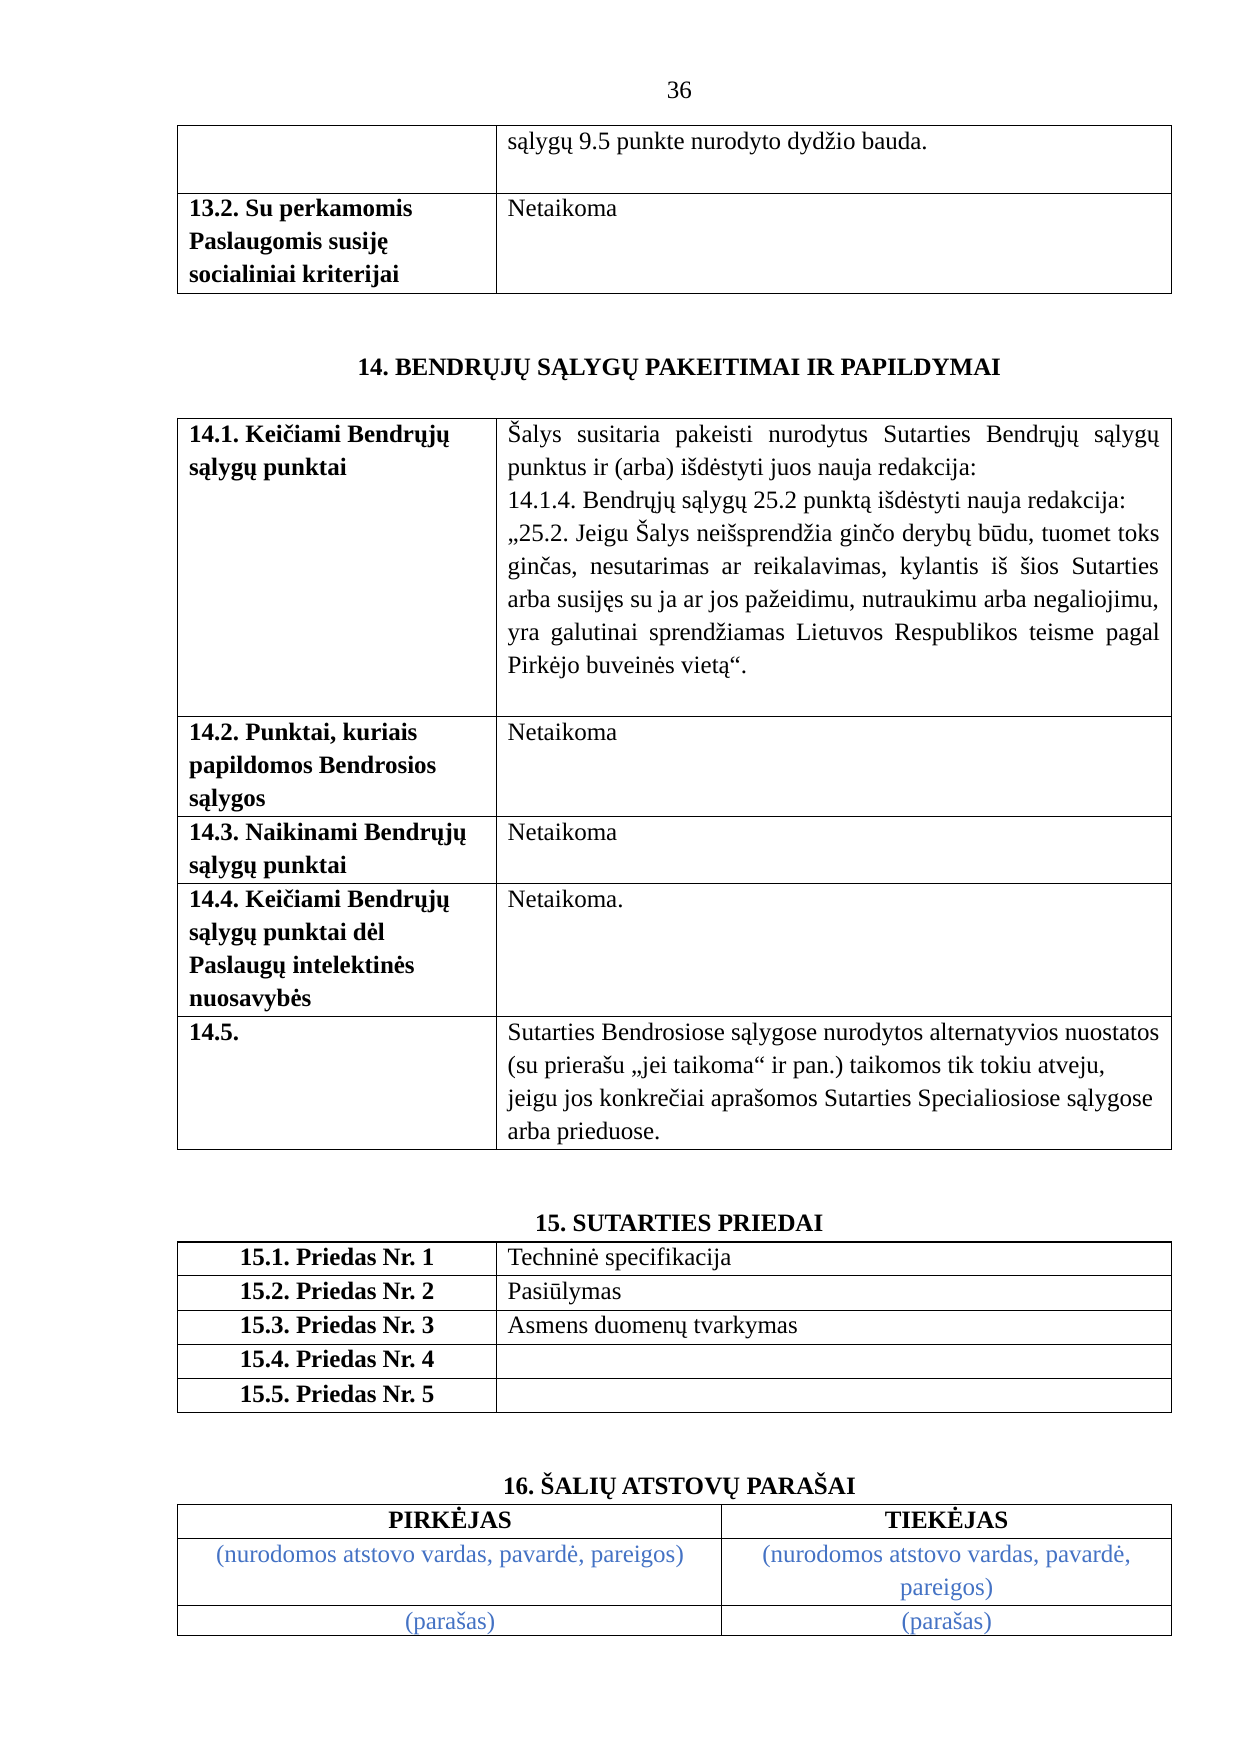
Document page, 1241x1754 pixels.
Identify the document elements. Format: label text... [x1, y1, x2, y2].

table_cell 14.4. Keičiami Bendrųjų sąlygų punktai dėl Paslaugų intelektinės nuosavybės [178, 884, 496, 1016]
table_cell 15.5. Priedas Nr. 5 [178, 1379, 496, 1412]
table_cell (nurodomos atstovo vardas, pavardė, pareigos) [178, 1539, 721, 1605]
table_cell Pasiūlymas [497, 1276, 1171, 1309]
table_cell Sutarties Bendrosiose sąlygose nurodytos alternatyvios nuostatos (su prierašu „jei taikoma“ ir pan.) taikomos tik tokiu atveju, jeigu jos konkrečiai aprašomos Sutarties Specialiosiose sąlygose arba prieduose. [497, 1017, 1171, 1149]
table_cell 15.3. Priedas Nr. 3 [178, 1311, 496, 1343]
table_header 15.1. Priedas Nr. 1 [178, 1243, 496, 1275]
table_header 14.1. Keičiami Bendrųjų sąlygų punktai [178, 419, 496, 716]
table_cell Netaikoma. [497, 884, 1171, 1016]
table_header TIEKĖJAS [722, 1505, 1171, 1538]
table_cell (parašas) [178, 1606, 721, 1635]
table_header Šalys susitaria pakeisti nurodytus Sutarties Bendrųjų sąlygų punktus ir (arba) išdėstyti juos nauja redakcija: 14.1.4. Bendrųjų sąlygų 25.2 punktą išdėstyti nauja redakcija: „25.2. Jeigu Šalys neišsprendžia ginčo derybų būdu, tuomet toks ginčas, nesutarimas ar reikalavimas, kylantis iš šios Sutarties arba susijęs su ja ar jos pažeidimu, nutraukimu arba negaliojimu, yra galutinai sprendžiamas Lietuvos Respublikos teisme pagal Pirkėjo buveinės vietą“. [497, 419, 1171, 716]
table_cell 15.4. Priedas Nr. 4 [178, 1345, 496, 1378]
table_cell [497, 1345, 1171, 1378]
table_cell Asmens duomenų tvarkymas [497, 1311, 1171, 1343]
table_cell 14.5. [178, 1017, 496, 1149]
table_cell 13.2. Su perkamomis Paslaugomis susiję socialiniai kriterijai [178, 194, 496, 292]
table_cell 15.2. Priedas Nr. 2 [178, 1276, 496, 1309]
subtitle 14. BENDRŲJŲ SĄLYGŲ PAKEITIMAI IR PAPILDYMAI [177, 352, 1181, 380]
subtitle 16. ŠALIŲ ATSTOVŲ PARAŠAI [177, 1471, 1181, 1499]
table_cell Netaikoma [497, 817, 1171, 883]
subtitle 15. SUTARTIES PRIEDAI [177, 1208, 1181, 1237]
table_header Techninė specifikacija [497, 1243, 1171, 1275]
table_cell (nurodomos atstovo vardas, pavardė, pareigos) [722, 1539, 1171, 1605]
table_cell [497, 1379, 1171, 1412]
table_header PIRKĖJAS [178, 1505, 721, 1538]
table_cell Netaikoma [497, 717, 1171, 816]
table_cell Netaikoma [497, 194, 1171, 292]
table_cell (parašas) [722, 1606, 1171, 1635]
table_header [497, 126, 1171, 192]
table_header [178, 126, 496, 192]
table_cell 14.3. Naikinami Bendrųjų sąlygų punktai [178, 817, 496, 883]
table_cell 14.2. Punktai, kuriais papildomos Bendrosios sąlygos [178, 717, 496, 816]
